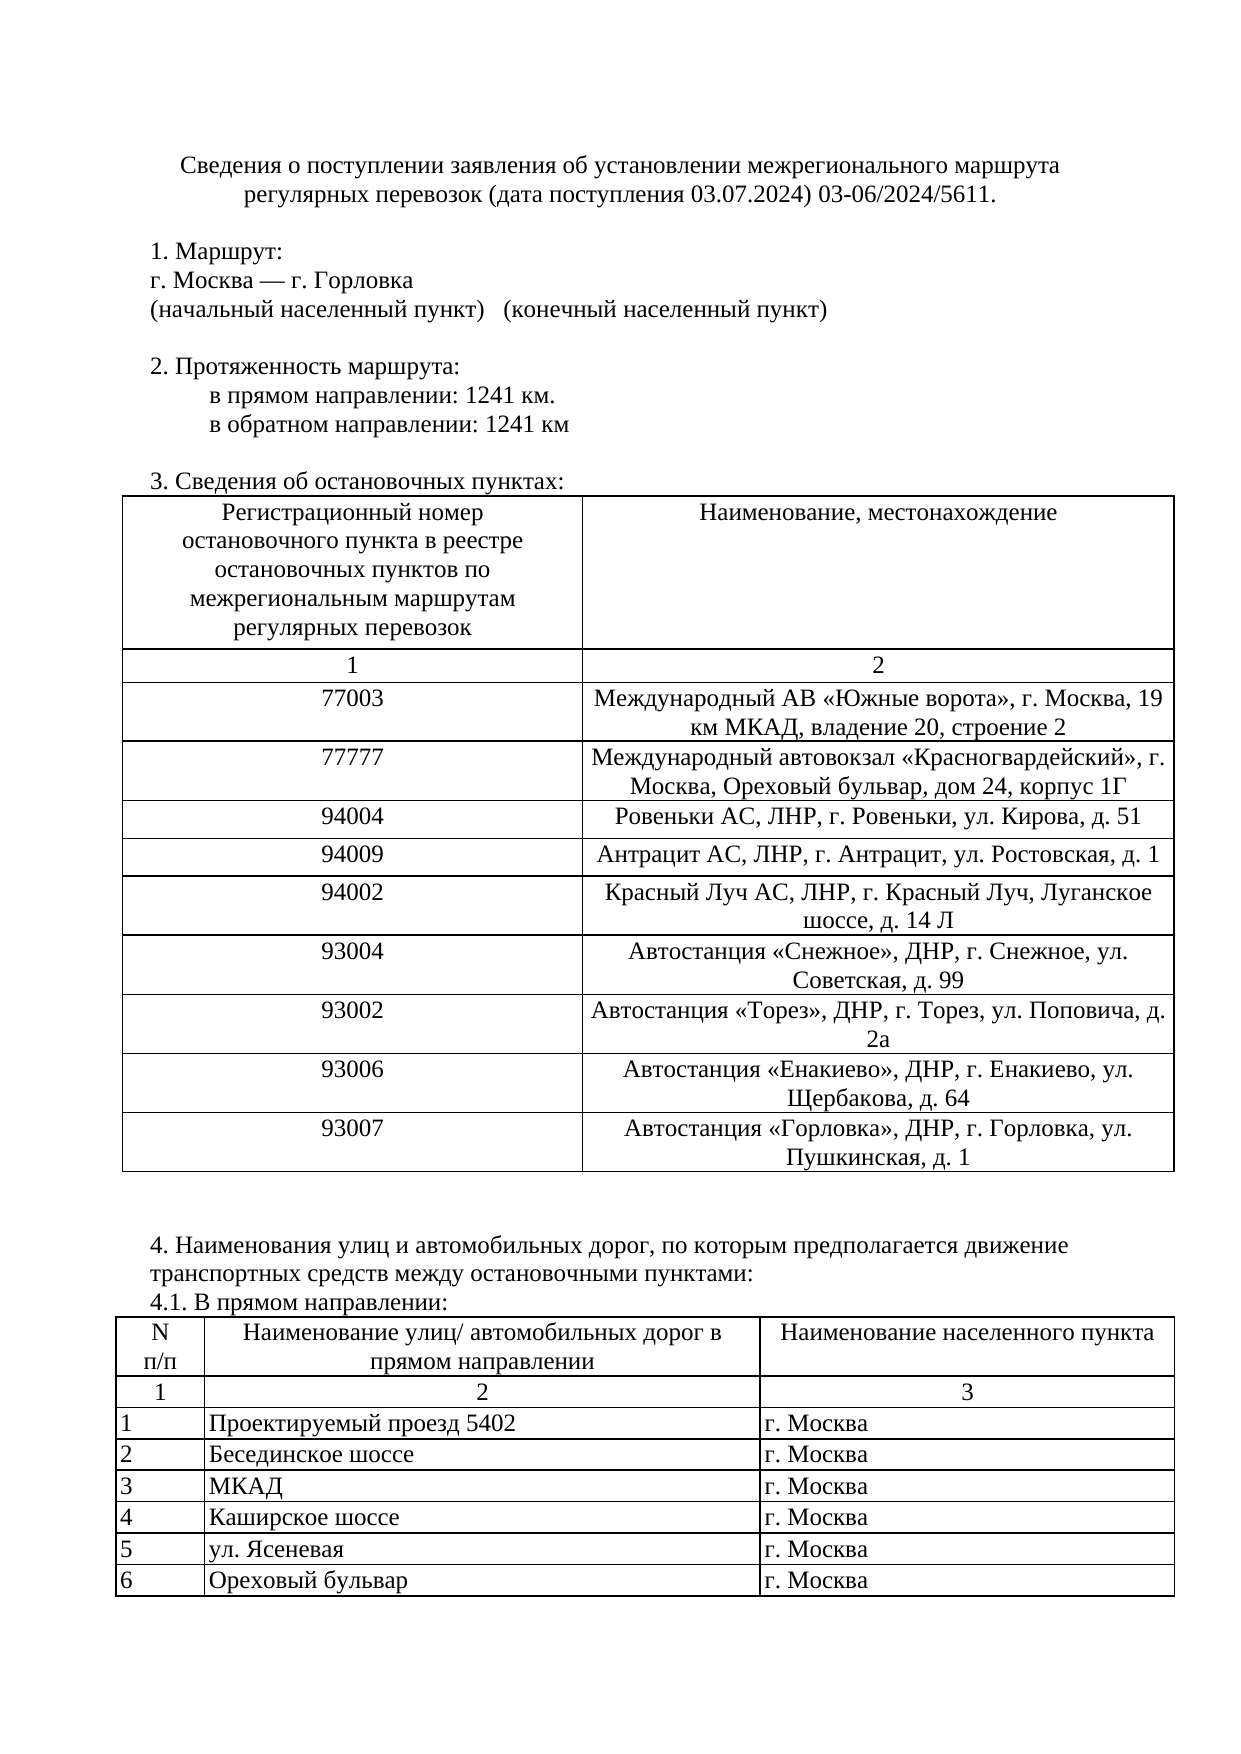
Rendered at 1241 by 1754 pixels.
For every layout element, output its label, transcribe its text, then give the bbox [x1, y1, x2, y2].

table_header Регистрационный номер остановочного пункта в реестре остановочных пунктов по межрегиональным маршрутам регулярных перевозок [123, 497, 582, 648]
text (начальный населенный пункт) (конечный населенный пункт) [150, 294, 1090, 322]
table_header Наименование улиц/ автомобильных дорог в прямом направлении [205, 1318, 759, 1375]
text в прямом направлении: 1241 км. [150, 380, 1090, 409]
table_cell г. Москва [761, 1440, 1174, 1469]
table_cell г. Москва [761, 1565, 1174, 1595]
table_cell 77777 [123, 742, 582, 799]
table_cell г. Москва [761, 1471, 1174, 1501]
text Сведения о поступлении заявления об установлении межрегионального маршрута регулярных перевозок (дата поступления 03.07.2024) 03-06/2024/5611. [150, 150, 1090, 207]
table_cell Бесединское шоссе [205, 1440, 759, 1469]
table_cell МКАД [205, 1471, 759, 1501]
text г. Москва — г. Горловка [150, 265, 1090, 294]
table_cell 93006 [123, 1054, 582, 1112]
table_cell 2 [205, 1377, 759, 1406]
table_cell 3 [761, 1377, 1174, 1406]
table_cell Международный АВ «Южные ворота», г. Москва, 19 км МКАД, владение 20, строение 2 [583, 683, 1173, 740]
table_cell Проектируемый проезд 5402 [205, 1408, 759, 1438]
text 1. Маршрут: [150, 236, 1090, 265]
table_cell 3 [117, 1471, 204, 1501]
table_cell 6 [117, 1565, 204, 1595]
table_cell Международный автовокзал «Красногвардейский», г. Москва, Ореховый бульвар, дом 24, корпус 1Г [583, 742, 1173, 799]
table_cell Ровеньки АС, ЛНР, г. Ровеньки, ул. Кирова, д. 51 [583, 801, 1173, 837]
table_cell 1 [123, 650, 582, 681]
table_cell Каширское шоссе [205, 1502, 759, 1532]
table_cell Автостанция «Торез», ДНР, г. Торез, ул. Поповича, д. 2а [583, 995, 1173, 1052]
table_cell 93002 [123, 995, 582, 1052]
table_cell 4 [117, 1502, 204, 1532]
table_cell 2 [117, 1440, 204, 1469]
text 4.1. В прямом направлении: [150, 1287, 1090, 1316]
table_header Наименование населенного пункта [761, 1318, 1174, 1375]
table_cell Автостанция «Снежное», ДНР, г. Снежное, ул. Советская, д. 99 [583, 936, 1173, 993]
table_header Наименование, местонахождение [583, 497, 1173, 648]
table_cell 1 [117, 1408, 204, 1438]
table_cell 5 [117, 1534, 204, 1564]
table_cell Антрацит АС, ЛНР, г. Антрацит, ул. Ростовская, д. 1 [583, 839, 1173, 875]
table_cell 94004 [123, 801, 582, 837]
text 4. Наименования улиц и автомобильных дорог, по которым предполагается движение транспортных средств между остановочными пунктами: [150, 1230, 1090, 1287]
table_cell 94009 [123, 839, 582, 875]
table_cell 93004 [123, 936, 582, 993]
text 3. Сведения об остановочных пунктах: [150, 466, 1090, 495]
table_cell 94002 [123, 877, 582, 934]
table_cell г. Москва [761, 1534, 1174, 1564]
table_cell 2 [583, 650, 1173, 681]
table_cell ул. Ясеневая [205, 1534, 759, 1564]
table_cell Автостанция «Енакиево», ДНР, г. Енакиево, ул. Щербакова, д. 64 [583, 1054, 1173, 1112]
table_cell 93007 [123, 1113, 582, 1171]
text 2. Протяженность маршрута: [150, 351, 1090, 380]
table_header N п/п [117, 1318, 204, 1375]
table_cell г. Москва [761, 1408, 1174, 1438]
table_cell Ореховый бульвар [205, 1565, 759, 1595]
table_cell Автостанция «Горловка», ДНР, г. Горловка, ул. Пушкинская, д. 1 [583, 1113, 1173, 1171]
text в обратном направлении: 1241 км [150, 409, 1090, 437]
table_cell 77003 [123, 683, 582, 740]
table_cell Красный Луч АС, ЛНР, г. Красный Луч, Луганское шоссе, д. 14 Л [583, 877, 1173, 934]
table_cell г. Москва [761, 1502, 1174, 1532]
table_cell 1 [117, 1377, 204, 1406]
